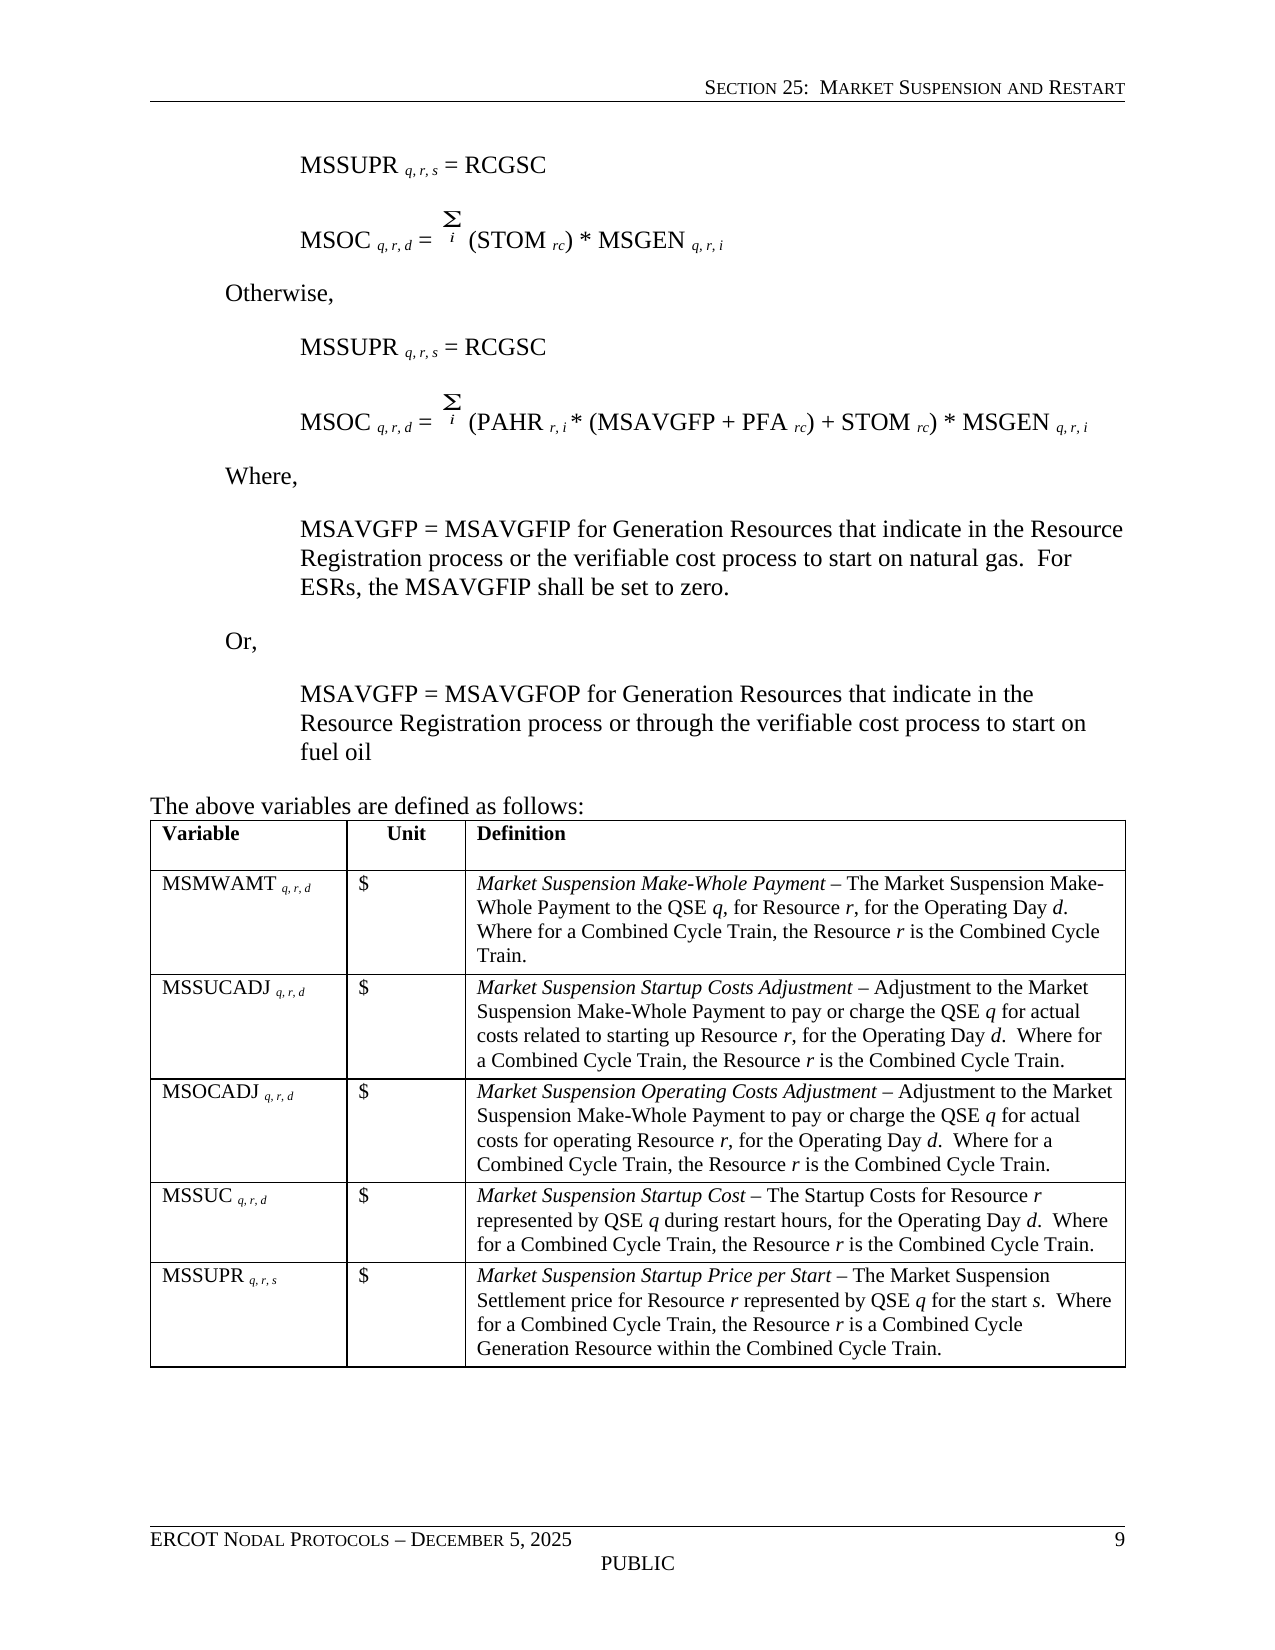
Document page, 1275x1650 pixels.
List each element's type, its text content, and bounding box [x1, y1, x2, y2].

table_cell $ [348, 871, 465, 974]
text MSSUPR q, r, s = RCGSC [300, 332, 1125, 361]
table_cell MSOCADJ q, r, d [151, 1080, 346, 1182]
table_cell $ [348, 1263, 465, 1366]
text Where, [225, 461, 1125, 489]
table_cell Market Suspension Startup Cost – The Startup Costs for Resource r represented by QSE q during restart hours, for the Operating Day d. Where for a Combined Cycle Train, the Resource r is the Combined Cycle Train. [466, 1183, 1125, 1262]
table_cell Market Suspension Operating Costs Adjustment – Adjustment to the Market Suspension Make-Whole Payment to pay or charge the QSE q for actual costs for operating Resource r, for the Operating Day d. Where for a Combined Cycle Train, the Resource r is the Combined Cycle Train. [466, 1080, 1125, 1182]
table_cell Market Suspension Startup Costs Adjustment – Adjustment to the Market Suspension Make-Whole Payment to pay or charge the QSE q for actual costs related to starting up Resource r, for the Operating Day d. Where for a Combined Cycle Train, the Resource r is the Combined Cycle Train. [466, 975, 1125, 1078]
table_cell MSSUPR q, r, s [151, 1263, 346, 1366]
table_cell Market Suspension Startup Price per Start – The Market Suspension Settlement price for Resource r represented by QSE q for the start s. Where for a Combined Cycle Train, the Resource r is a Combined Cycle Generation Resource within the Combined Cycle Train. [466, 1263, 1125, 1366]
table_header Definition [466, 821, 1125, 870]
table_header Variable [151, 821, 346, 870]
table_cell $ [348, 1183, 465, 1262]
text Or, [150, 626, 1125, 654]
text MSOC q, r, d = (PAHR r, i * (MSAVGFP + PFA rc) + STOM rc) * MSGEN q, r, i [300, 386, 1125, 436]
text MSAVGFP = MSAVGFIP for Generation Resources that indicate in the Resource Registration process or the verifiable cost process to start on natural gas. For ESRs, the MSAVGFIP shall be set to zero. [300, 514, 1125, 601]
table_cell MSSUC q, r, d [151, 1183, 346, 1262]
table_cell Market Suspension Make-Whole Payment – The Market Suspension Make-Whole Payment to the QSE q, for Resource r, for the Operating Day d. Where for a Combined Cycle Train, the Resource r is the Combined Cycle Train. [466, 871, 1125, 974]
table_cell $ [348, 1080, 465, 1182]
table_cell MSMWAMT q, r, d [151, 871, 346, 974]
table_cell $ [348, 975, 465, 1078]
table_header Unit [348, 821, 465, 870]
text Otherwise, [225, 278, 1125, 307]
text The above variables are defined as follows: [150, 791, 1125, 819]
text MSOC q, r, d = (STOM rc) * MSGEN q, r, i [300, 204, 1125, 253]
text MSSUPR q, r, s = RCGSC [300, 150, 1125, 179]
table_cell MSSUCADJ q, r, d [151, 975, 346, 1078]
text MSAVGFP = MSAVGFOP for Generation Resources that indicate in the Resource Registration process or through the verifiable cost process to start on fuel oil [300, 679, 1125, 766]
